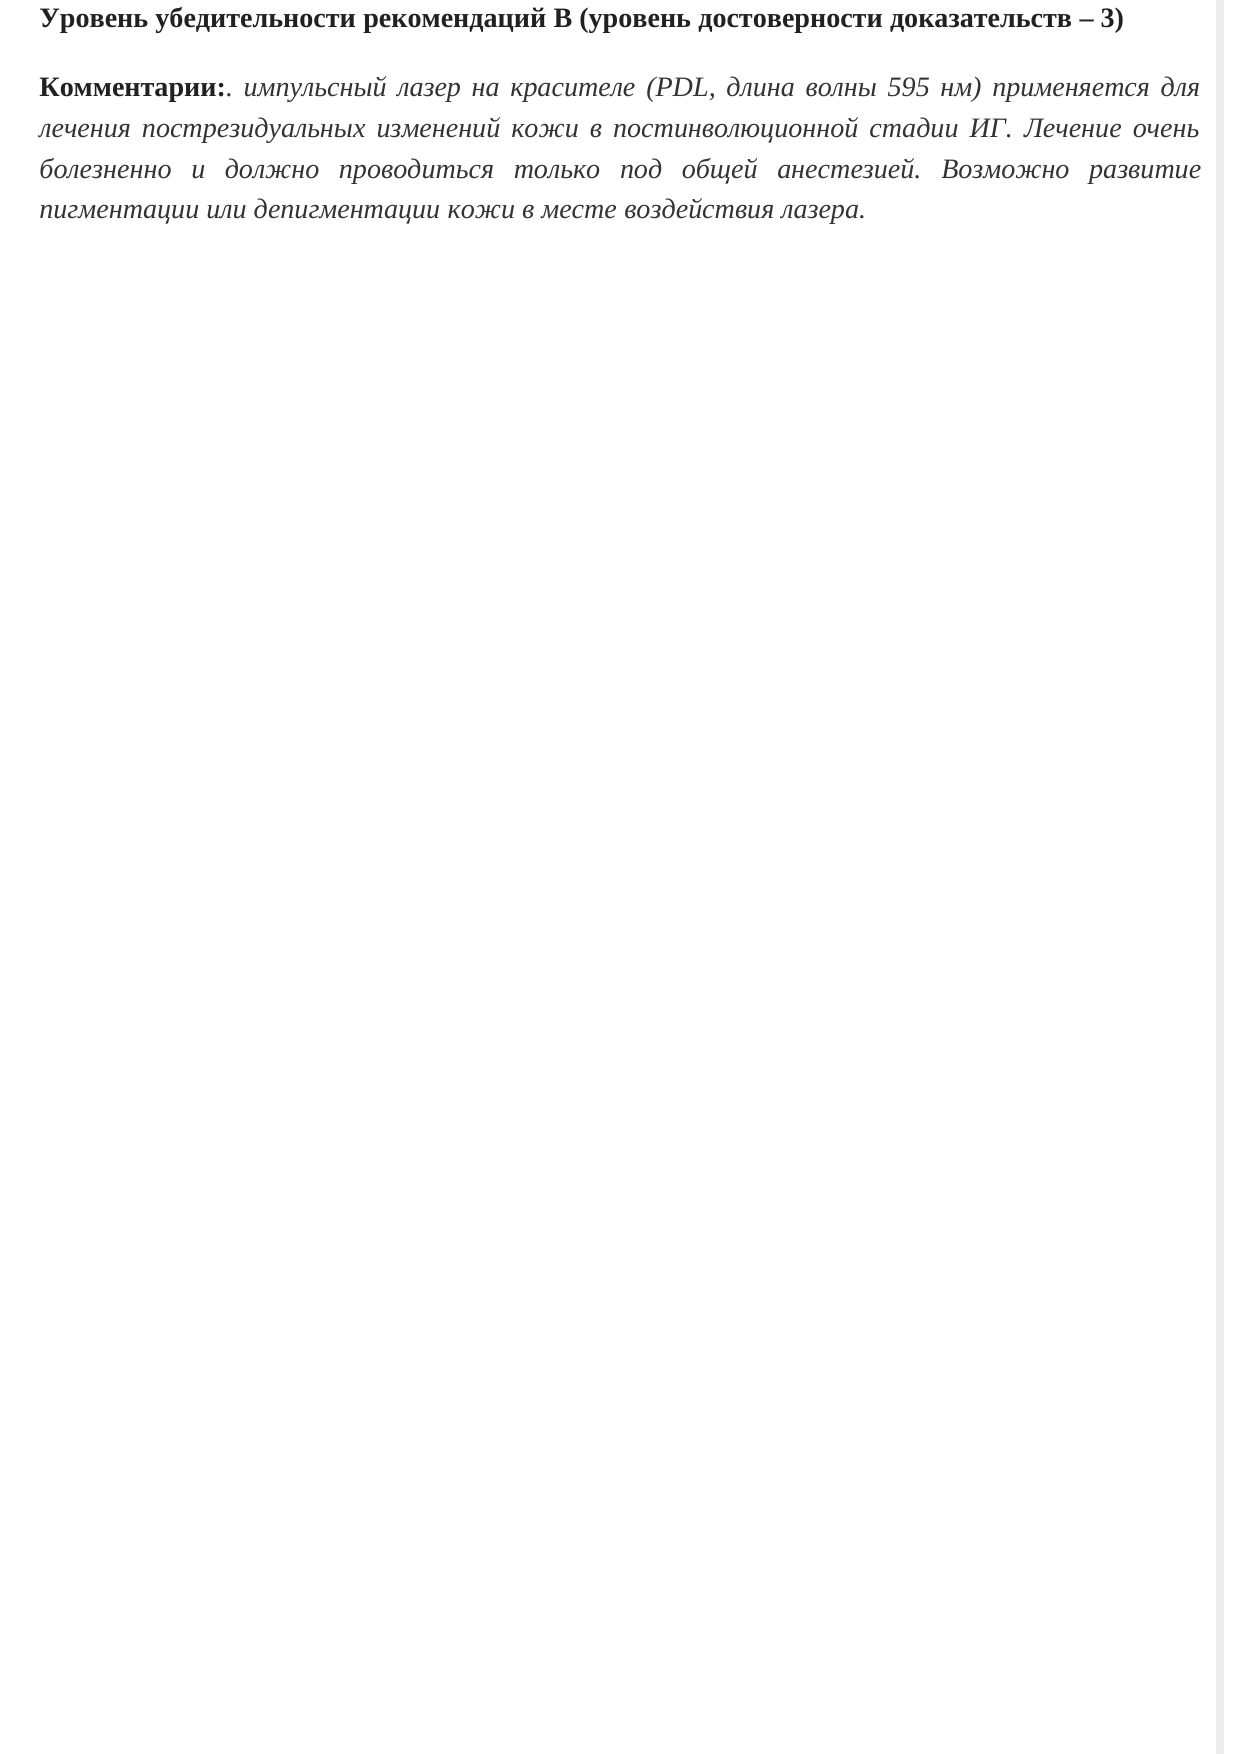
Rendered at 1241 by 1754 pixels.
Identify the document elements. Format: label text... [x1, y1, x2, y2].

subtitle Уровень убедительности рекомендаций B (уровень достоверности доказательств – 3) [39, 1, 1213, 34]
text Комментарии:. импульсный лазер на красителе (PDL, длина волны 595 нм) применяется для лечения пострезидуальных изменений кожи в постинволюционной стадии ИГ. Лечение очень болезненно и должно проводиться только под общей анестезией. Возможно развитие пигментации или депигментации кожи в месте воздействия лазера. [39, 70, 1201, 225]
